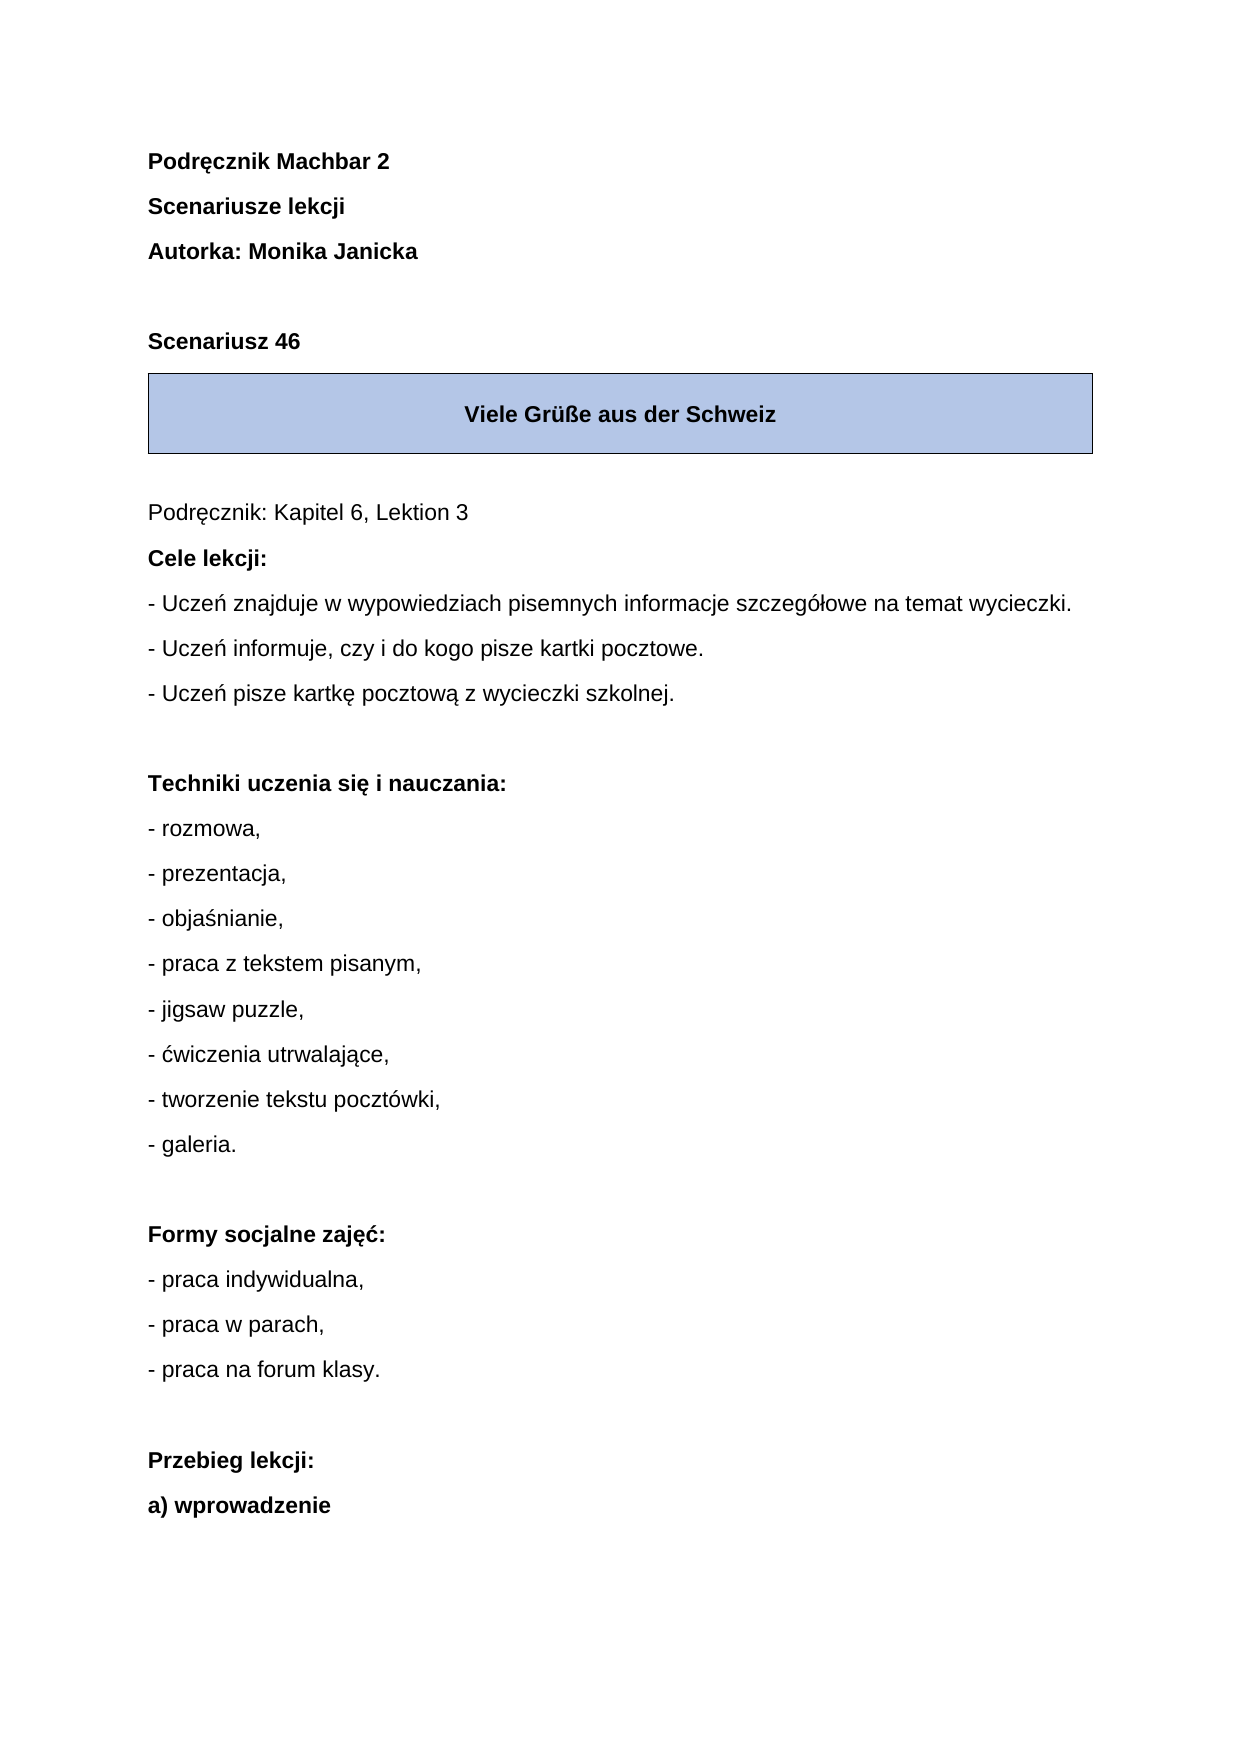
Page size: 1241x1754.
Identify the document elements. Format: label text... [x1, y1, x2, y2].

text - objaśnianie, [148, 905, 1093, 932]
text - rozmowa, [148, 815, 1093, 841]
text - jigsaw puzzle, [148, 996, 1093, 1022]
text - prezentacja, [148, 860, 1093, 887]
text - ćwiczenia utrwalające, [148, 1041, 1093, 1067]
text Scenariusze lekcji [148, 193, 1093, 219]
text - praca w parach, [148, 1311, 1093, 1338]
text Formy socjalne zajęć: [148, 1221, 1093, 1247]
text Podręcznik: Kapitel 6, Lektion 3 [148, 499, 1093, 526]
table_header Viele Grüße aus der Schweiz [149, 374, 1092, 453]
text - praca z tekstem pisanym, [148, 950, 1093, 977]
text - galeria. [148, 1131, 1093, 1157]
text - Uczeń znajduje w wypowiedziach pisemnych informacje szczegółowe na temat wycieczki. [148, 589, 1093, 616]
text - Uczeń pisze kartkę pocztową z wycieczki szkolnej. [148, 680, 1093, 706]
text - praca na forum klasy. [148, 1356, 1093, 1383]
text a) wprowadzenie [148, 1492, 1093, 1518]
text - Uczeń informuje, czy i do kogo pisze kartki pocztowe. [148, 635, 1093, 661]
text Cele lekcji: [148, 544, 1093, 571]
text Podręcznik Machbar 2 [148, 148, 1093, 174]
text - tworzenie tekstu pocztówki, [148, 1086, 1093, 1112]
text Przebieg lekcji: [148, 1447, 1093, 1473]
text Techniki uczenia się i nauczania: [148, 770, 1093, 796]
text Autorka: Monika Janicka [148, 238, 1093, 264]
text Scenariusz 46 [148, 328, 1093, 354]
text - praca indywidualna, [148, 1266, 1093, 1292]
